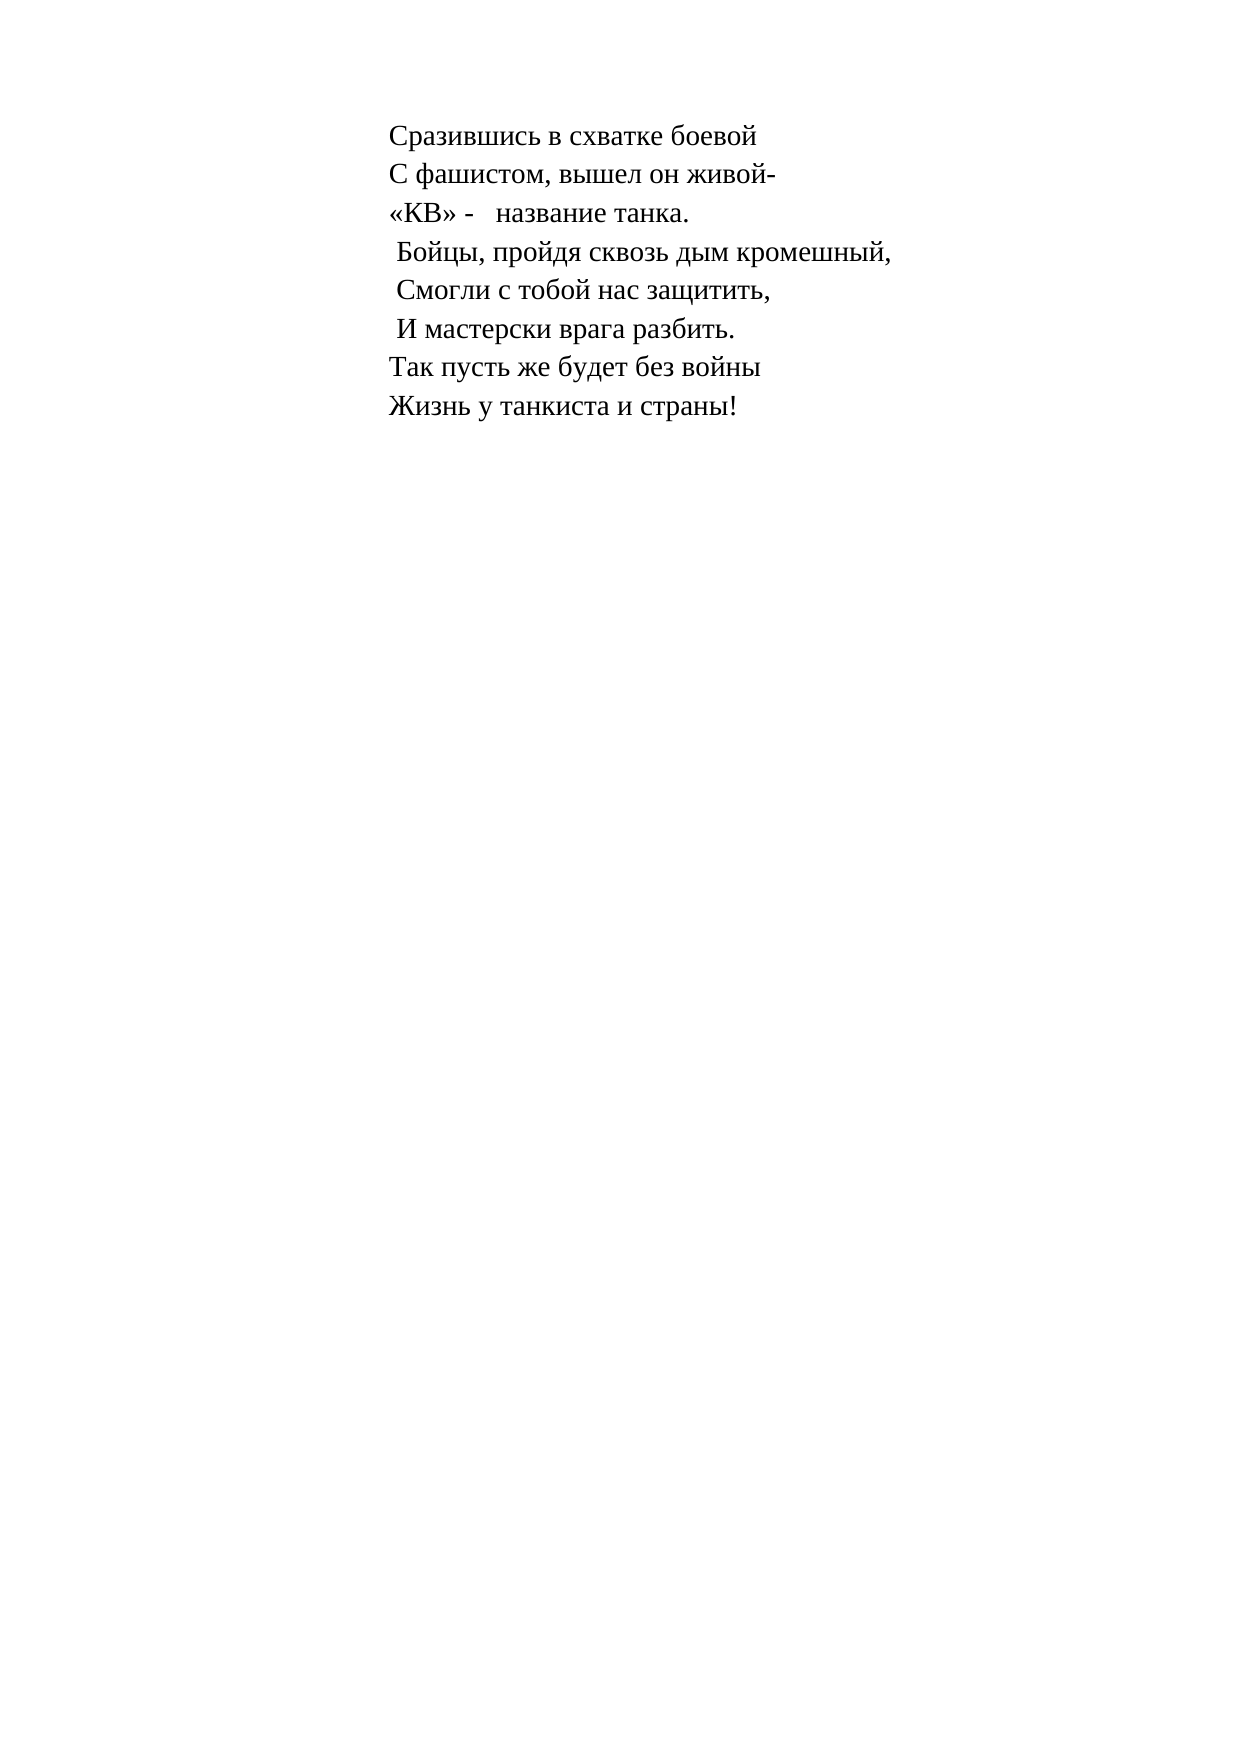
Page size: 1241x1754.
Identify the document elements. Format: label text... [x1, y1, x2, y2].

text Смогли с тобой нас защитить, [177, 272, 1152, 306]
text «КВ» - название танка. [177, 195, 1152, 229]
text С фашистом, вышел он живой- [177, 157, 1152, 190]
text Бойцы, пройдя сквозь дым кромешный, [177, 234, 1152, 267]
text Сразившись в схватке боевой [177, 118, 1152, 152]
text И мастерски врага разбить. [177, 311, 1152, 344]
text Так пусть же будет без войны [177, 349, 1152, 383]
text Жизнь у танкиста и страны! [177, 388, 1152, 421]
